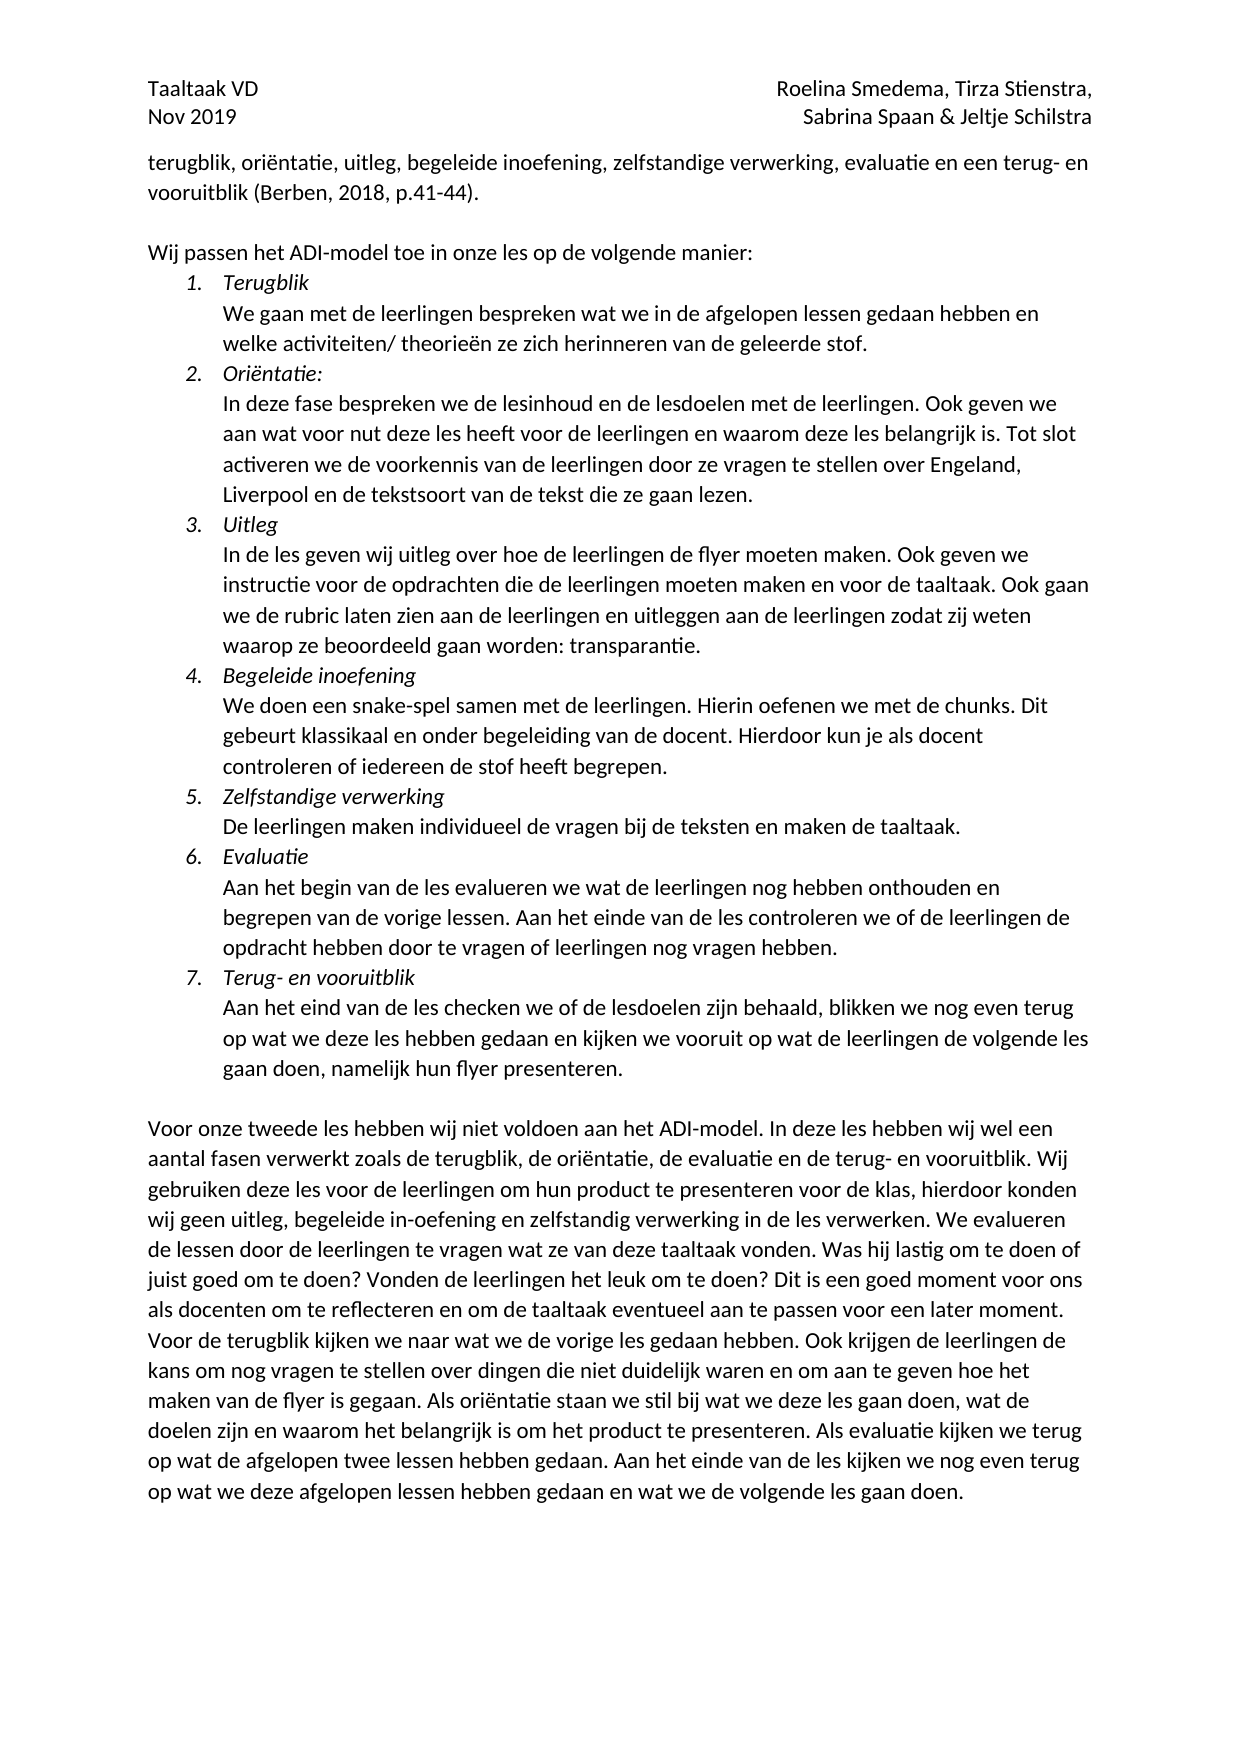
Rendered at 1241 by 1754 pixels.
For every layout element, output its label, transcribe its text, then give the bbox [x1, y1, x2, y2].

list Zelfstandige verwerking [185, 782, 1093, 810]
list Evaluatie [185, 842, 1093, 870]
list We gaan met de leerlingen bespreken wat we in de afgelopen lessen gedaan hebben en welke activiteiten/ theorieën ze zich herinneren van de geleerde stof. [223, 299, 1093, 357]
list Terug- en vooruitblik [185, 963, 1093, 991]
list We doen een snake-spel samen met de leerlingen. Hierin oefenen we met de chunks. Dit gebeurt klassikaal en onder begeleiding van de docent. Hierdoor kun je als docent controleren of iedereen de stof heeft begrepen. [223, 691, 1093, 780]
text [148, 148, 1093, 206]
list In deze fase bespreken we de lesinhoud en de lesdoelen met de leerlingen. Ook geven we aan wat voor nut deze les heeft voor de leerlingen en waarom deze les belangrijk is. Tot slot activeren we de voorkennis van de leerlingen door ze vragen te stellen over Engeland, Liverpool en de tekstsoort van de tekst die ze gaan lezen. [223, 389, 1093, 508]
list Terugblik [185, 268, 1093, 296]
list Uitleg [185, 510, 1093, 538]
list Aan het eind van de les checken we of de lesdoelen zijn behaald, blikken we nog even terug op wat we deze les hebben gedaan en kijken we vooruit op wat de leerlingen de volgende les gaan doen, namelijk hun flyer presenteren. [223, 993, 1093, 1082]
list Begeleide inoefening [185, 661, 1093, 689]
text Wij passen het ADI-model toe in onze les op de volgende manier: [148, 238, 1093, 266]
text Voor onze tweede les hebben wij niet voldoen aan het ADI-model. In deze les hebben wij wel een aantal fasen verwerkt zoals de terugblik, de oriëntatie, de evaluatie en de terug- en vooruitblik. Wij gebruiken deze les voor de leerlingen om hun product te presenteren voor de klas, hierdoor konden wij geen uitleg, begeleide in-oefening en zelfstandig verwerking in de les verwerken. We evalueren de lessen door de leerlingen te vragen wat ze van deze taaltaak vonden. Was hij lastig om te doen of juist goed om te doen? Vonden de leerlingen het leuk om te doen? Dit is een goed moment voor ons als docenten om te reflecteren en om de taaltaak eventueel aan te passen voor een later moment. Voor de terugblik kijken we naar wat we de vorige les gedaan hebben. Ook krijgen de leerlingen de kans om nog vragen te stellen over dingen die niet duidelijk waren en om aan te geven hoe het maken van de flyer is gegaan. Als oriëntatie staan we stil bij wat we deze les gaan doen, wat de doelen zijn en waarom het belangrijk is om het product te presenteren. Als evaluatie kijken we terug op wat de afgelopen twee lessen hebben gedaan. Aan het einde van de les kijken we nog even terug op wat we deze afgelopen lessen hebben gedaan en wat we de volgende les gaan doen. [148, 1114, 1093, 1505]
list Aan het begin van de les evalueren we wat de leerlingen nog hebben onthouden en begrepen van de vorige lessen. Aan het einde van de les controleren we of de leerlingen de opdracht hebben door te vragen of leerlingen nog vragen hebben. [223, 873, 1093, 961]
list Oriëntatie: [185, 359, 1093, 387]
list De leerlingen maken individueel de vragen bij de teksten en maken de taaltaak. [223, 812, 1093, 840]
list In de les geven wij uitleg over hoe de leerlingen de flyer moeten maken. Ook geven we instructie voor de opdrachten die de leerlingen moeten maken en voor de taaltaak. Ook gaan we de rubric laten zien aan de leerlingen en uitleggen aan de leerlingen zodat zij weten waarop ze beoordeeld gaan worden: transparantie. [223, 540, 1093, 659]
